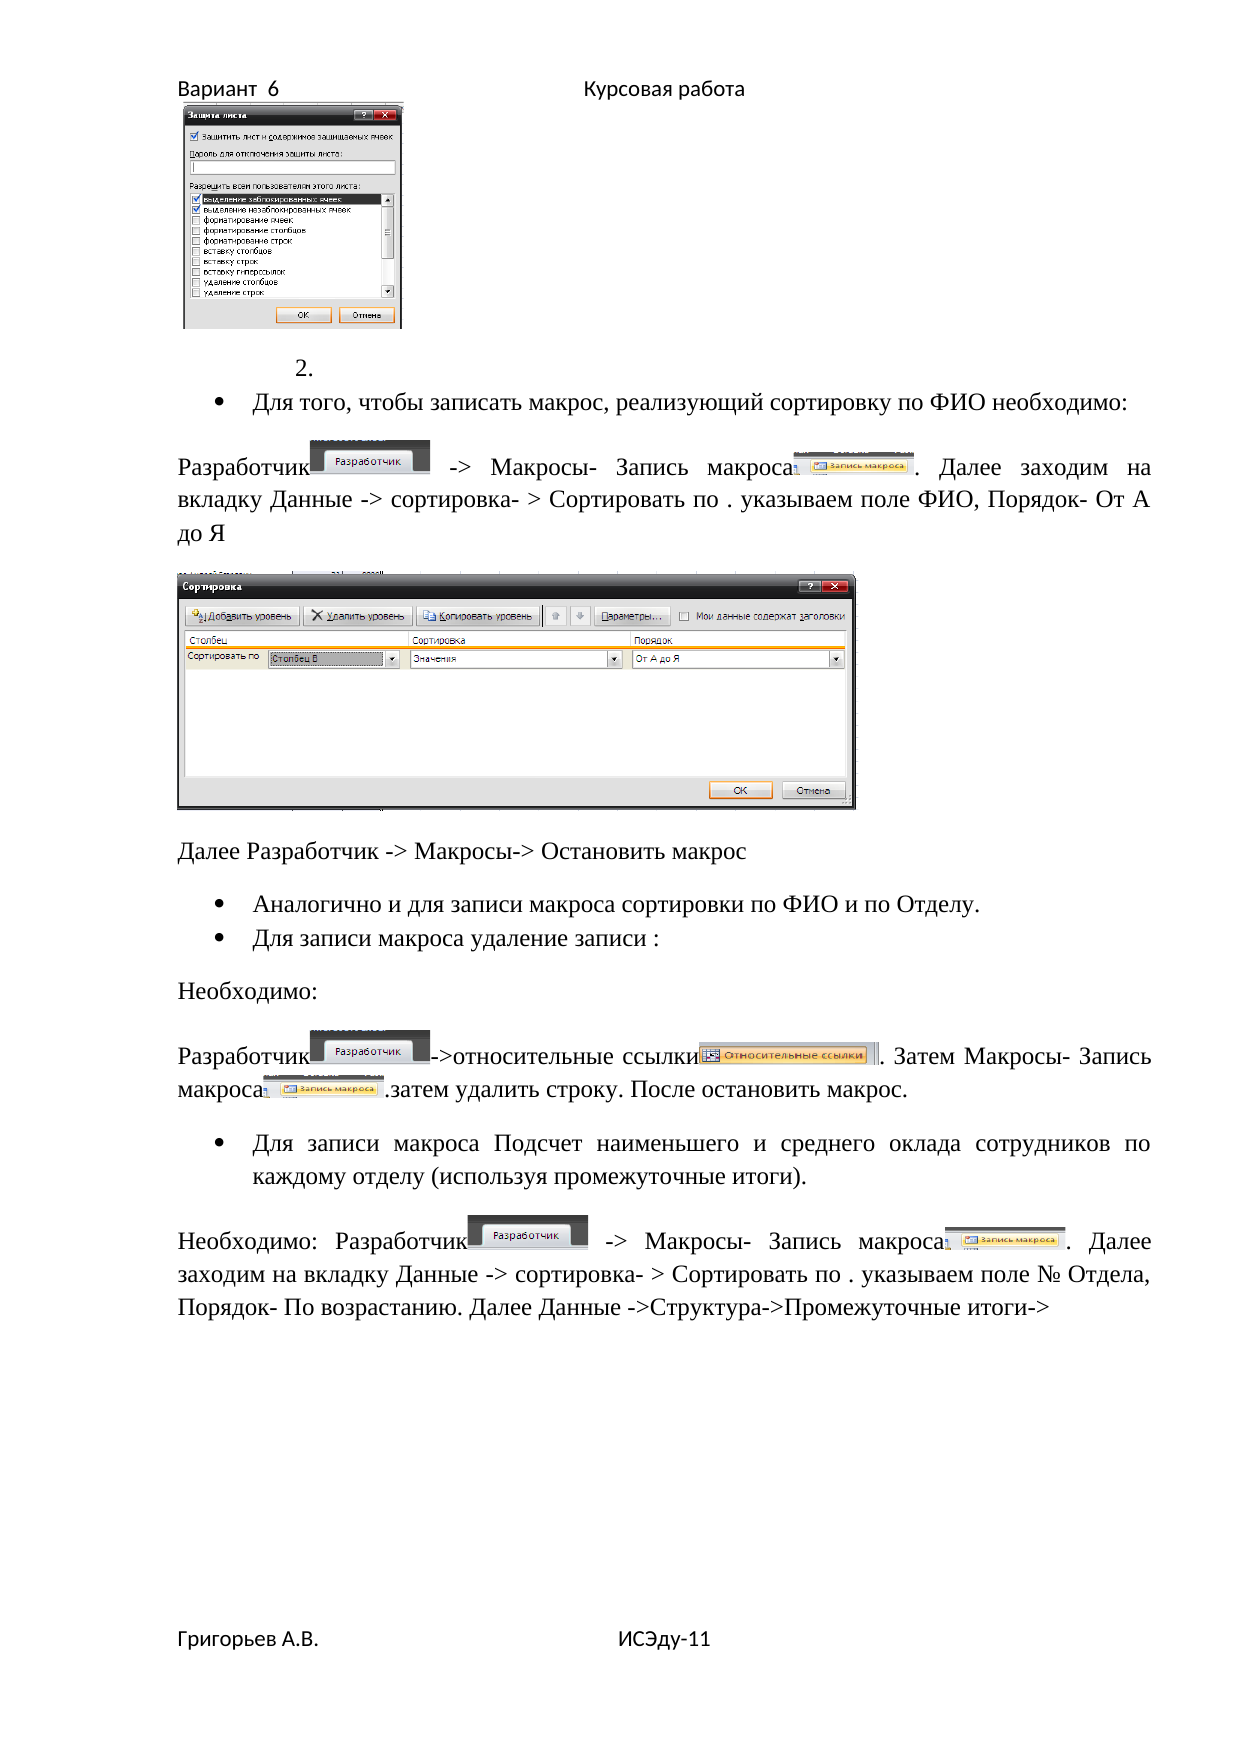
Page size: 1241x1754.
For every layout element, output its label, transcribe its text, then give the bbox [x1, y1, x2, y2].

text Разработчик -> Макросы- Запись макроса. Далее заходим на вкладку Данные -> сортировка- > Сортировать по . указываем поле ФИО, Порядок- От А до Я [177, 440, 1152, 546]
text Необходимо: [177, 976, 1152, 1005]
picture [467, 1215, 589, 1250]
list Аналогично и для записи макроса сортировки по ФИО и по Отделу. [215, 889, 1152, 918]
picture [945, 1227, 1066, 1250]
picture [309, 1030, 431, 1065]
picture [177, 571, 859, 811]
list Для записи макроса удаление записи : [215, 923, 1152, 951]
picture [263, 1075, 384, 1098]
picture [309, 440, 431, 475]
picture [793, 452, 914, 475]
picture [699, 1042, 879, 1065]
text Необходимо: Разработчик -> Макросы- Запись макроса. Далее заходим на вкладку Данные -> сортировка- > Сортировать по . указываем поле № Отдела, Порядок- По возрастанию. Далее Данные ->Структура->Промежуточные итоги-> [177, 1215, 1152, 1321]
picture [183, 101, 404, 329]
text Разработчик->относительные ссылки. Затем Макросы- Запись макроса.затем удалить строку. После остановить макрос. [177, 1030, 1152, 1103]
list Для того, чтобы записать макрос, реализующий сортировку по ФИО необходимо: [215, 387, 1152, 415]
list Для записи макроса Подсчет наименьшего и среднего оклада сотрудников по каждому отделу (используя промежуточные итоги). [215, 1128, 1152, 1190]
text Далее Разработчик -> Макросы-> Остановить макрос [177, 836, 1152, 864]
